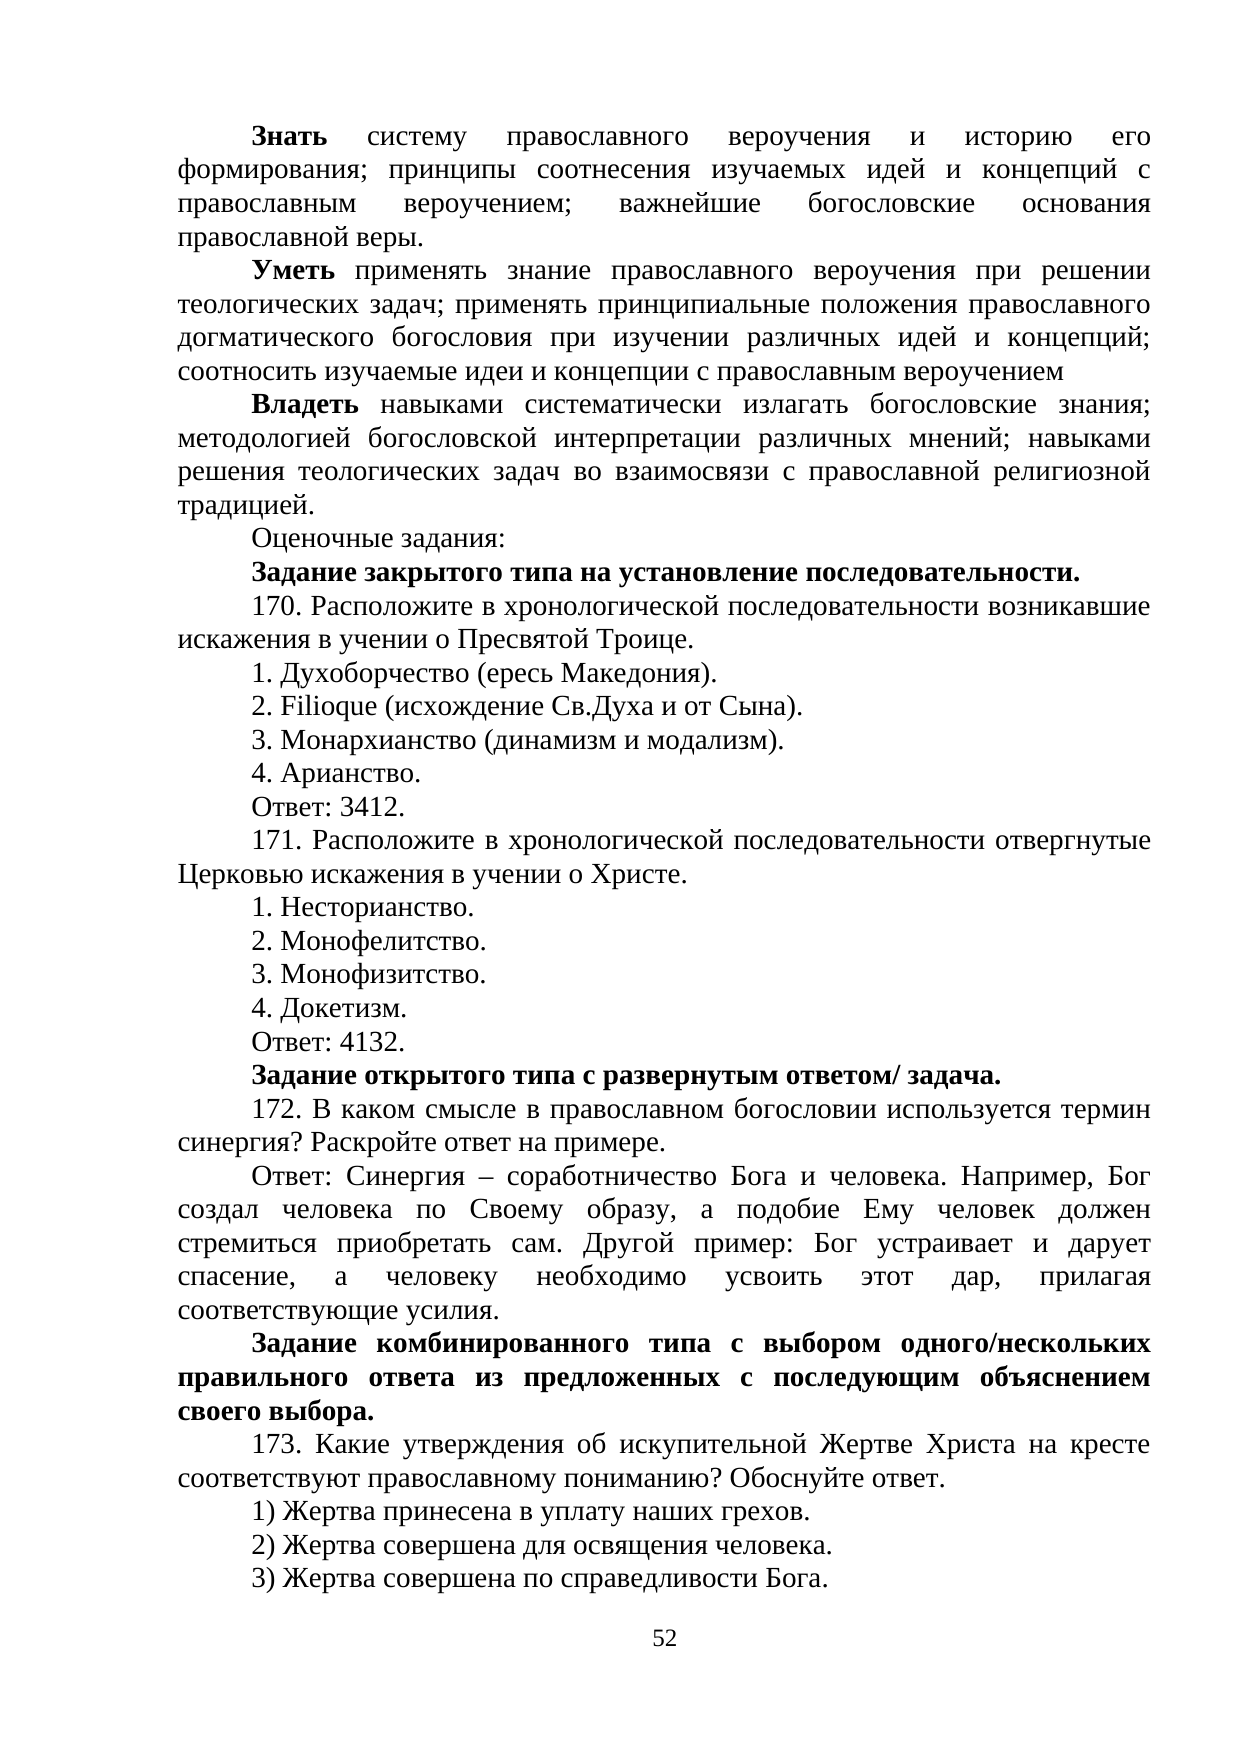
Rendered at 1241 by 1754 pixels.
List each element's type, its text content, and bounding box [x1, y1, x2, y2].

text 3. Монархианство (динамизм и модализм). [177, 722, 1152, 755]
text Владеть навыками систематически излагать богословские знания; методологией богословской интерпретации различных мнений; навыками решения теологических задач во взаимосвязи с православной религиозной традицией. [177, 386, 1152, 521]
text Ответ: 4132. [177, 1024, 1152, 1057]
text Ответ: Синергия – соработничество Бога и человека. Например, Бог создал человека по Своему образу, а подобие Ему человек должен стремиться приобретать сам. Другой пример: Бог устраивает и дарует спасение, а человеку необходимо усвоить этот дар, прилагая соответствующие усилия. [177, 1158, 1152, 1326]
text 173. Какие утверждения об искупительной Жертве Христа на кресте соответствуют православному пониманию? Обоснуйте ответ. [177, 1426, 1152, 1493]
text 2) Жертва совершена для освящения человека. [177, 1527, 1152, 1560]
text Задание закрытого типа на установление последовательности. [177, 554, 1152, 588]
text Задание комбинированного типа с выбором одного/нескольких правильного ответа из предложенных с последующим объяснением своего выбора. [177, 1326, 1152, 1426]
text 4. Арианство. [177, 755, 1152, 789]
text 1. Духоборчество (ересь Македония). [177, 655, 1152, 688]
text Задание открытого типа с развернутым ответом/ задача. [177, 1057, 1152, 1091]
text Знать систему православного вероучения и историю его формирования; принципы соотнесения изучаемых идей и концепций с православным вероучением; важнейшие богословские основания православной веры. [177, 118, 1152, 252]
text 171. Расположите в хронологической последовательности отвергнутые Церковью искажения в учении о Христе. [177, 822, 1152, 889]
text 2. Filioque (исхождение Св.Духа и от Сына). [177, 688, 1152, 722]
text Уметь применять знание православного вероучения при решении теологических задач; применять принципиальные положения православного догматического богословия при изучении различных идей и концепций; соотносить изучаемые идеи и концепции с православным вероучением [177, 252, 1152, 386]
text Оценочные задания: [177, 521, 1152, 554]
text 172. В каком смысле в православном богословии используется термин синергия? Раскройте ответ на примере. [177, 1091, 1152, 1158]
text 3) Жертва совершена по справедливости Бога. [177, 1560, 1152, 1594]
text 4. Докетизм. [177, 990, 1152, 1024]
text 1. Несторианство. [177, 889, 1152, 923]
text 1) Жертва принесена в уплату наших грехов. [177, 1493, 1152, 1527]
text 2. Монофелитство. [177, 923, 1152, 957]
text Ответ: 3412. [177, 789, 1152, 822]
text 170. Расположите в хронологической последовательности возникавшие искажения в учении о Пресвятой Троице. [177, 588, 1152, 655]
text 3. Монофизитство. [177, 957, 1152, 990]
